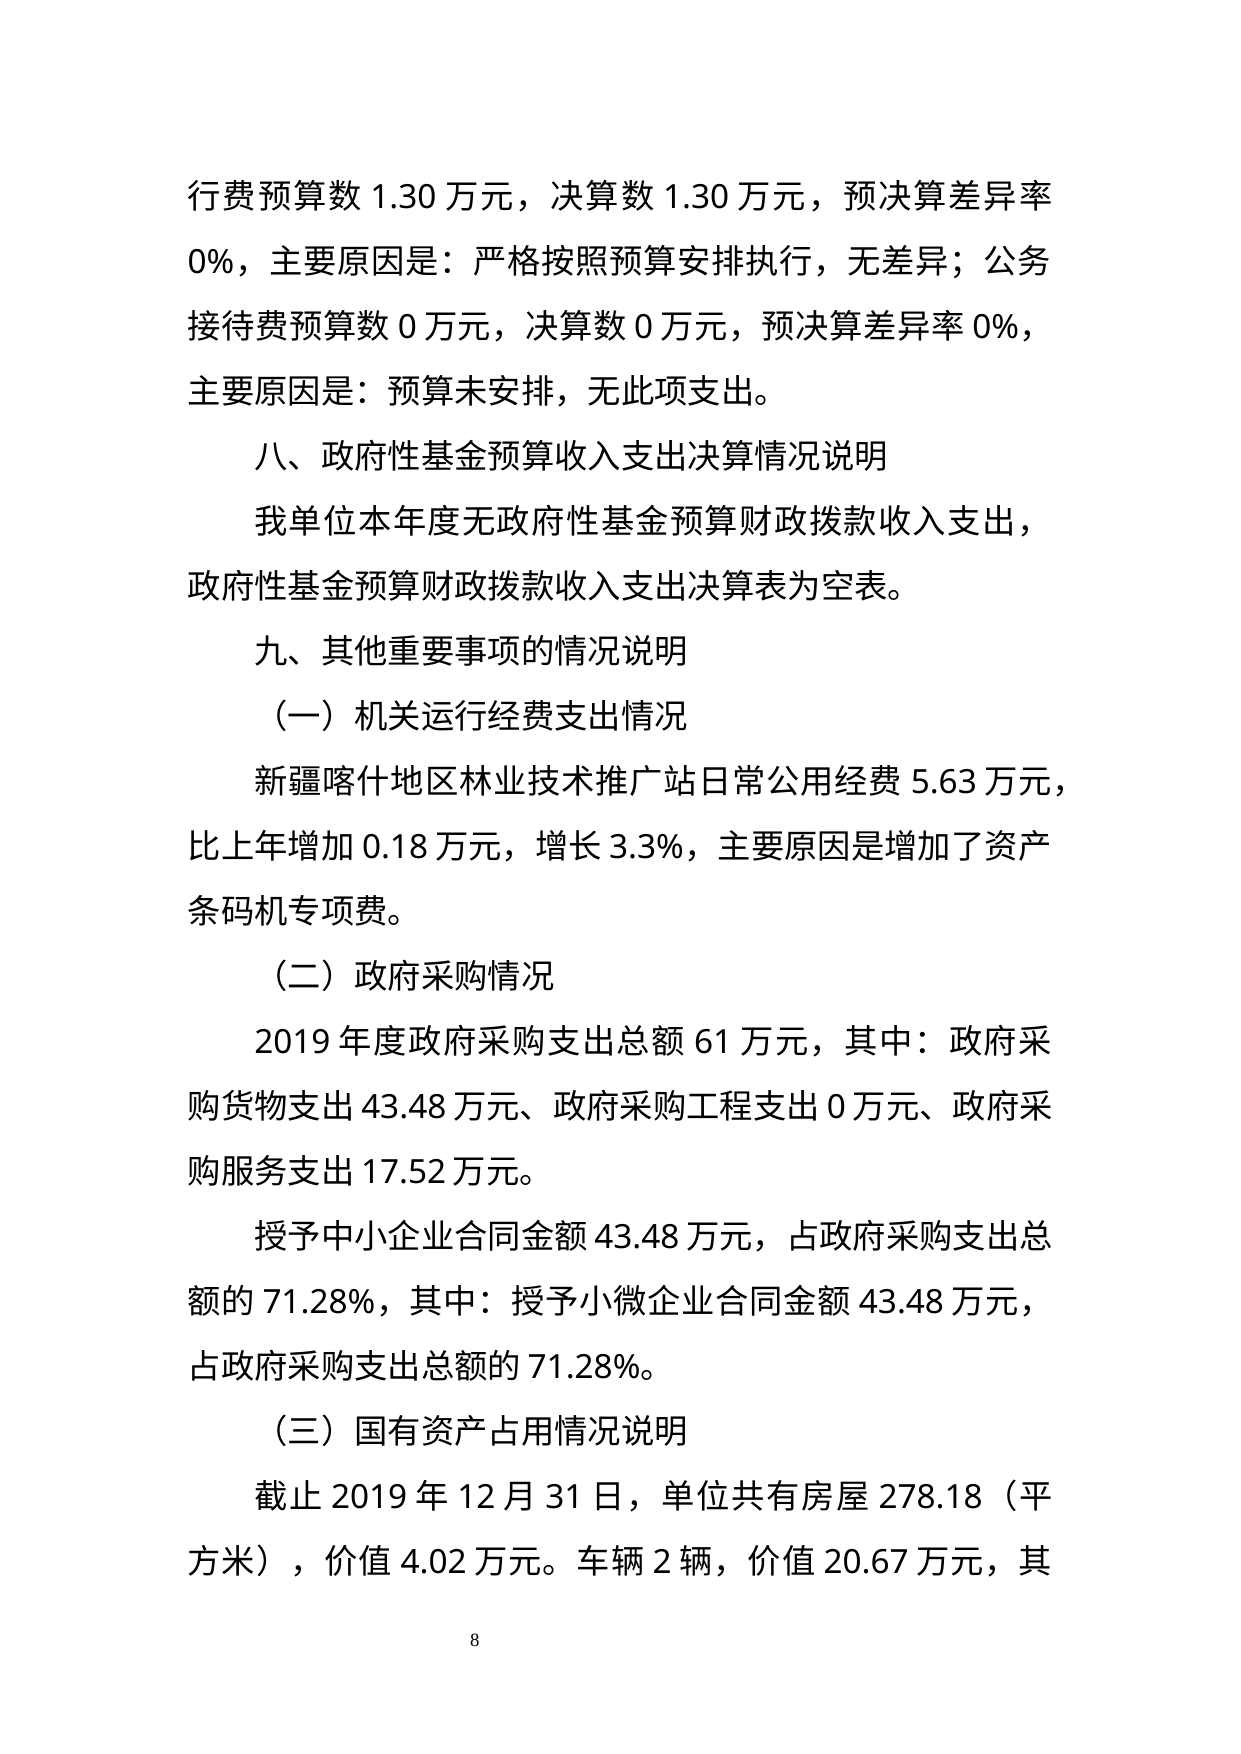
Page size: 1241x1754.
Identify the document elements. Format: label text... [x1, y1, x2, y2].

text 九、其他重要事项的情况说明 [187, 617, 1053, 682]
text 授予中小企业合同金额43.48万元，占政府采购支出总额的71.28%，其中：授予小微企业合同金额43.48万元，占政府采购支出总额的71.28%。 [187, 1202, 1053, 1397]
text 八、政府性基金预算收入支出决算情况说明 [187, 422, 1053, 487]
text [187, 162, 1053, 422]
text （三）国有资产占用情况说明 [187, 1397, 1053, 1462]
text （一）机关运行经费支出情况 [187, 682, 1053, 747]
text 我单位本年度无政府性基金预算财政拨款收入支出，政府性基金预算财政拨款收入支出决算表为空表。 [187, 487, 1053, 617]
text 2019年度政府采购支出总额61万元，其中：政府采购货物支出43.48万元、政府采购工程支出0万元、政府采购服务支出17.52万元。 [187, 1007, 1053, 1202]
text 新疆喀什地区林业技术推广站日常公用经费5.63万元，比上年增加0.18万元，增长3.3%，主要原因是增加了资产条码机专项费。 [187, 747, 1053, 942]
text （二）政府采购情况 [187, 942, 1053, 1007]
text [187, 1462, 1053, 1592]
